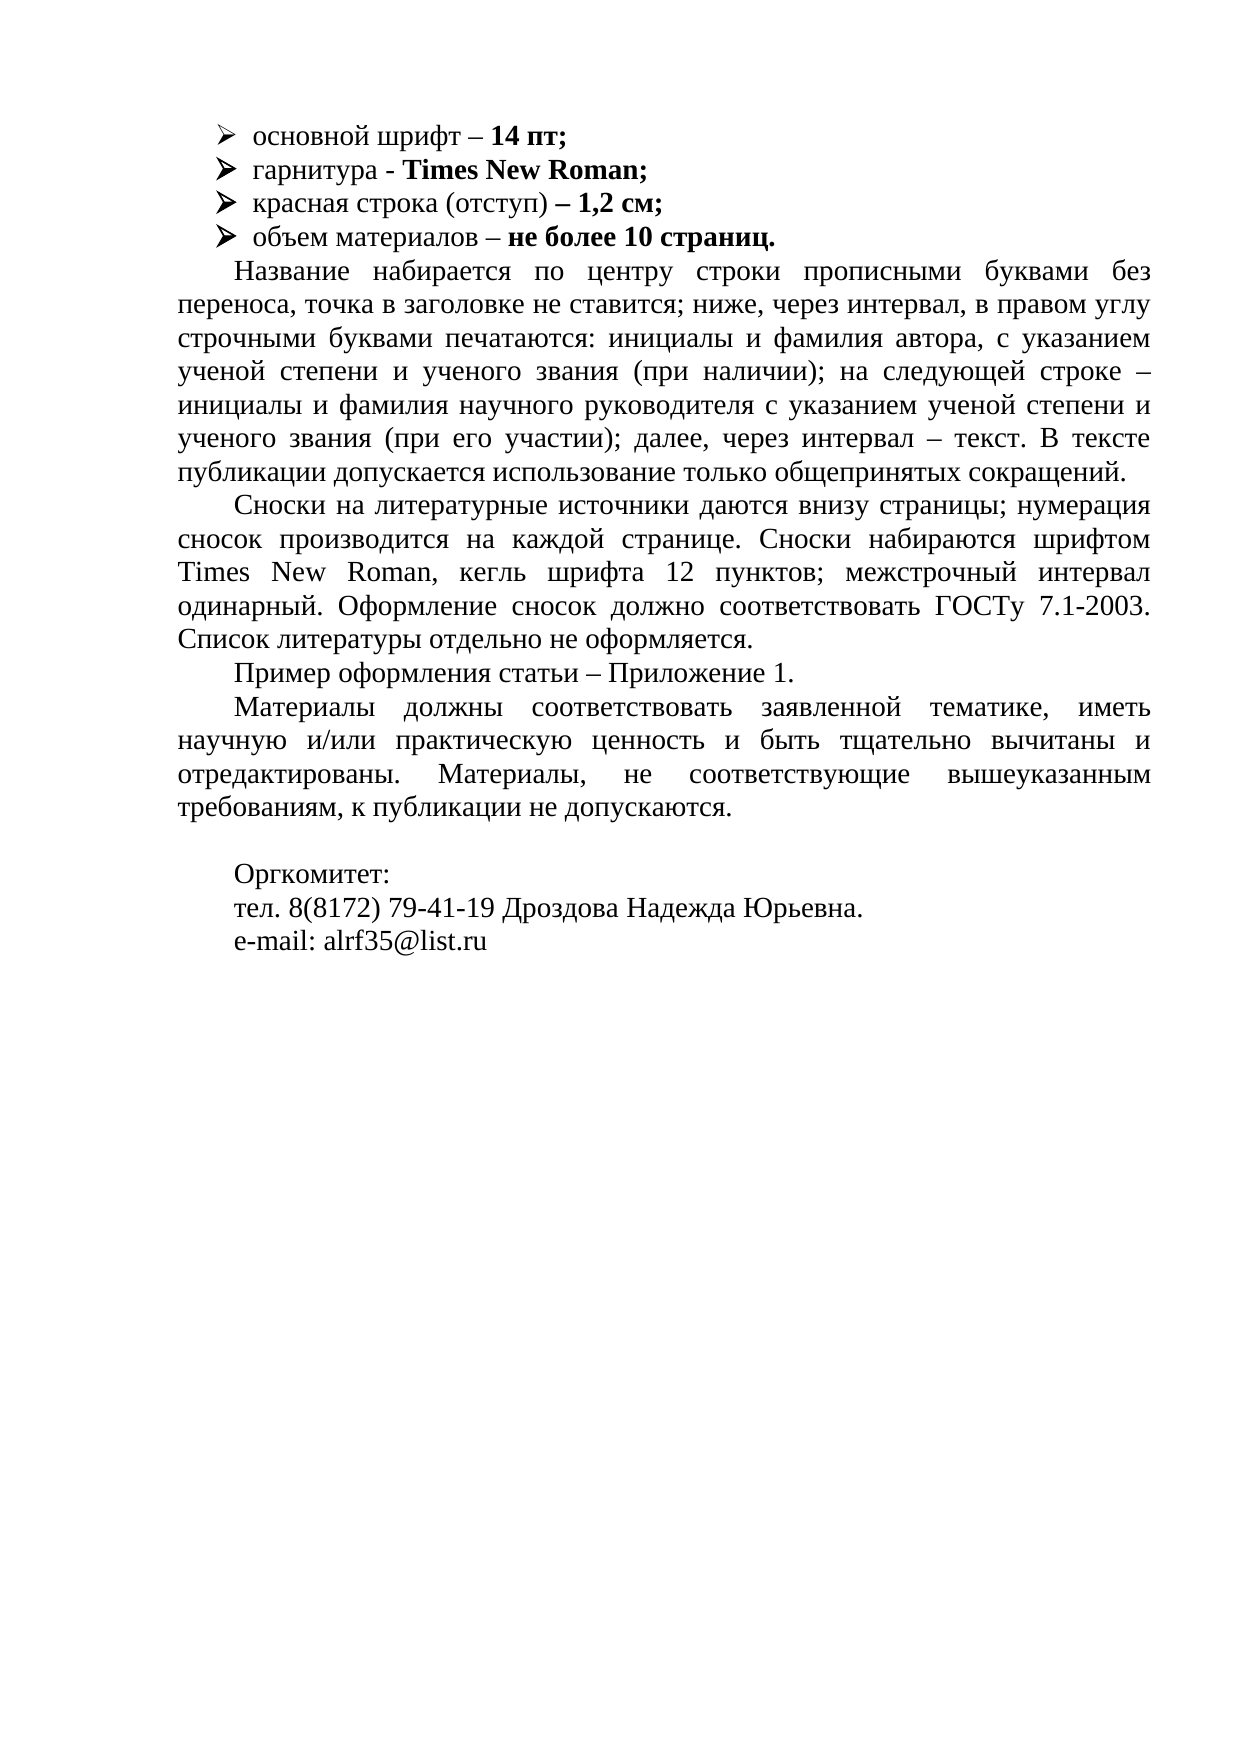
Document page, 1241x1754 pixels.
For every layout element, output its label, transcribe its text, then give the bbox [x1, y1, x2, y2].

text тел. 8(8172) 79-41-19 Дроздова Надежда Юрьевна. [177, 890, 1152, 923]
text e-mail: alrf35@list.ru [177, 923, 1152, 957]
text Оргкомитет: [177, 856, 1152, 890]
list красная строка (отступ) – ; [215, 185, 1152, 219]
text Название набирается по центру строки прописными буквами без переноса, точка в заголовке не ставится; ниже, через интервал, в правом углу строчными буквами печатаются: инициалы и фамилия автора, с указанием ученой степени и ученого звания (при наличии); на следующей строке – инициалы и фамилия научного руководителя с указанием ученой степени и ученого звания (при его участии); далее, через интервал – текст. В тексте публикации допускается использование только общепринятых сокращений. [177, 253, 1152, 487]
list объем материалов – не более 10 страниц. [215, 219, 1152, 253]
list основной шрифт – 14 пт; [215, 118, 1152, 152]
text Материалы должны соответствовать заявленной тематике, иметь научную и/или практическую ценность и быть тщательно вычитаны и отредактированы. Материалы, не соответствующие вышеуказанным требованиям, к публикации не допускаются. [177, 689, 1152, 823]
text Сноски на литературные источники даются внизу страницы; нумерация сносок производится на каждой странице. Сноски набираются шрифтом Times New Roman, кегль шрифта 12 пунктов; межстрочный интервал одинарный. Оформление сносок должно соответствовать ГОСТу 7.1-2003. Список литературы отдельно не оформляется. [177, 487, 1152, 655]
text Пример оформления статьи – Приложение 1. [177, 655, 1152, 689]
list гарнитура - Times New Roman; [215, 152, 1152, 185]
